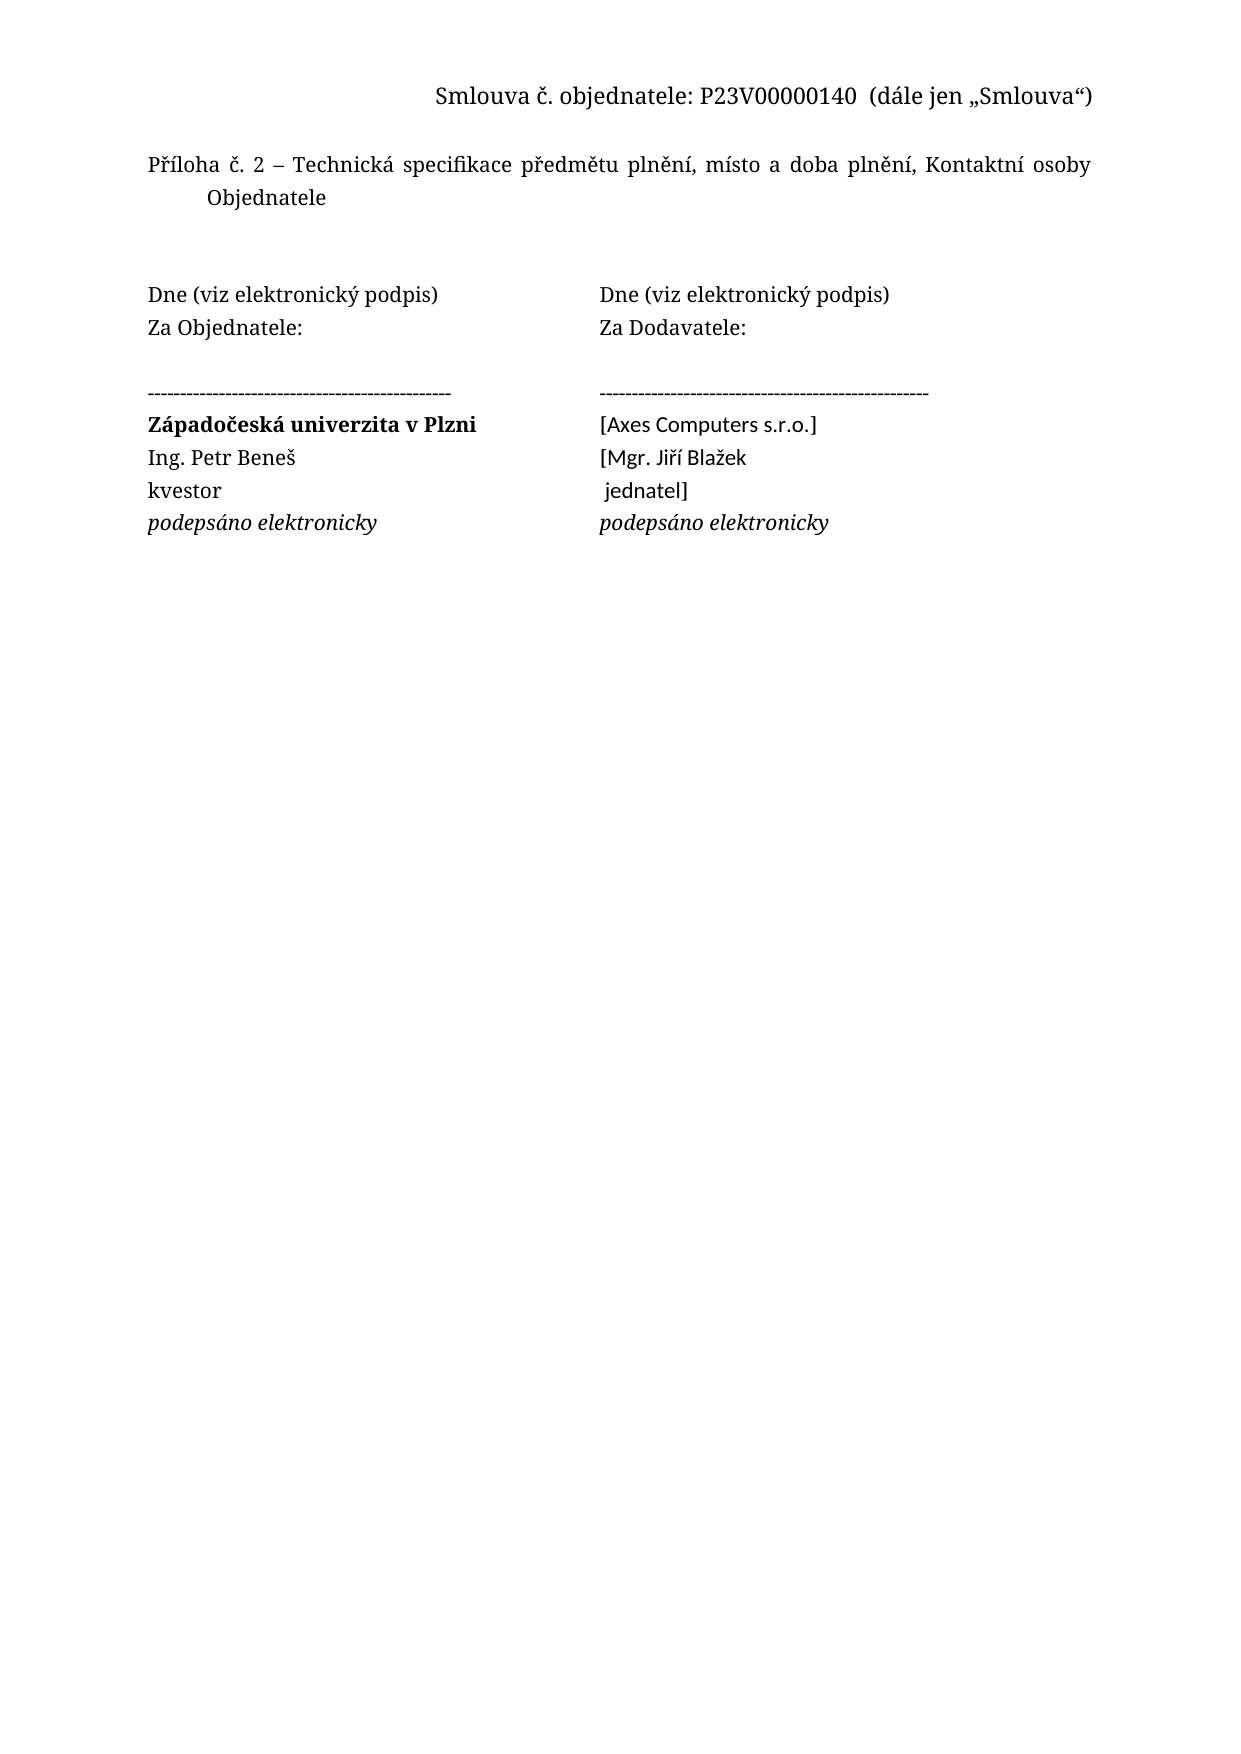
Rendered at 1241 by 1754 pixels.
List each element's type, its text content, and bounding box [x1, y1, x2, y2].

table_header Dne (viz elektronický podpis) Za Objednatele: ----------------------------------------------- Západočeská univerzita v Plzni Ing. Petr Beneš kvestor podepsáno elektronicky [136, 280, 588, 541]
text Příloha č. 2 – Technická specifikace předmětu plnění, místo a doba plnění, Kontaktní osoby Objednatele [148, 150, 1093, 211]
table_header Dne (viz elektronický podpis) Za Dodavatele: --------------------------------------------------- [Axes Computers s.r.o.] [Mgr. Jiří Blažek jednatel] podepsáno elektronicky [588, 280, 1040, 541]
